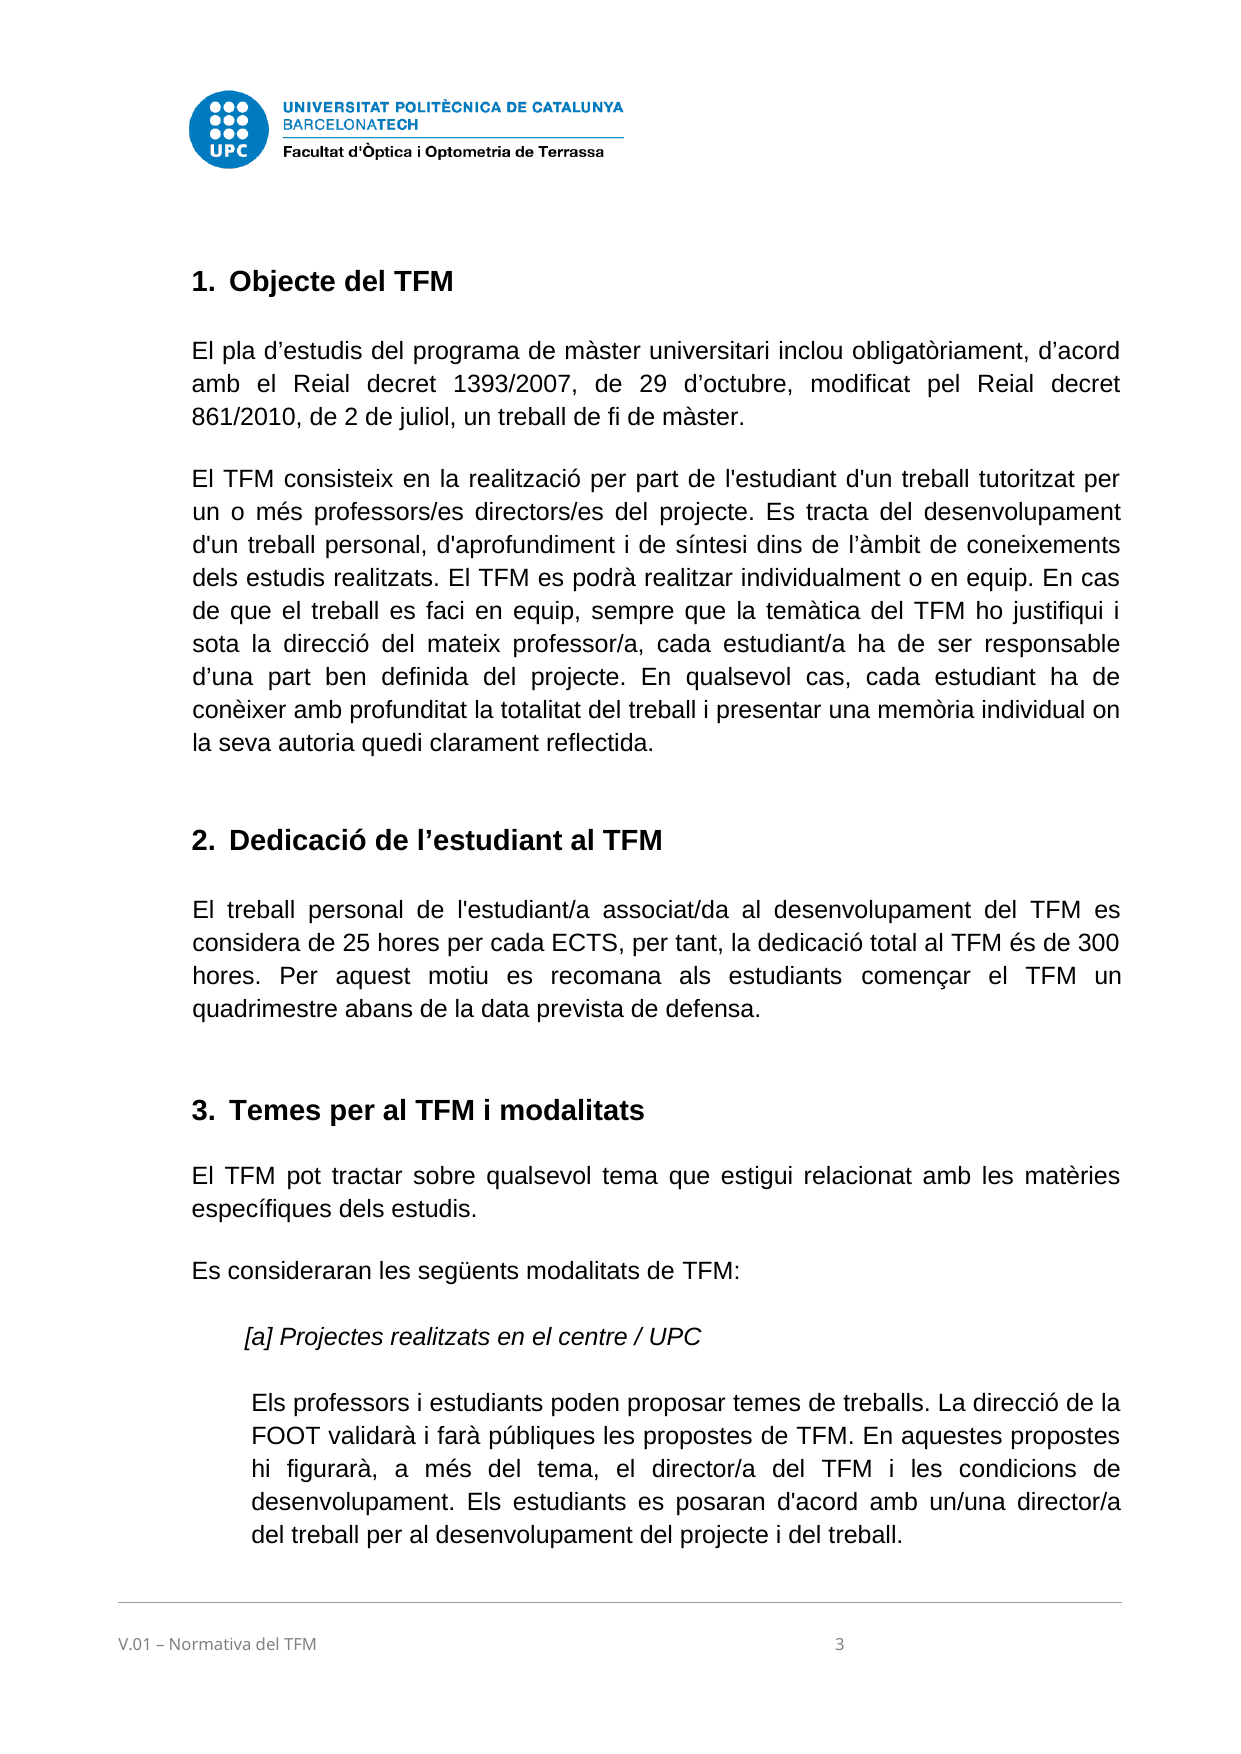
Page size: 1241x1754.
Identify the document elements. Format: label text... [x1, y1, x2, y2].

text Es consideraran les següents modalitats de TFM: [191, 1256, 1122, 1285]
text El TFM pot tractar sobre qualsevol tema que estigui relacionat amb les matèries específiques dels estudis. [191, 1161, 1122, 1222]
text El treball personal de l'estudiant/a associat/da al desenvolupament del TFM es considera de 25 hores per cada ECTS, per tant, la dedicació total al TFM és de 300 hores. Per aquest motiu es recomana als estudiants començar el TFM un quadrimestre abans de la data prevista de defensa. [192, 895, 1122, 1023]
text El pla d’estudis del programa de màster universitari inclou obligatòriament, d’acord amb el Reial decret 1393/2007, de 29 d’octubre, modificat pel Reial decret 861/2010, de 2 de juliol, un treball de fi de màster. [191, 336, 1122, 431]
list Temes per al TFM i modalitats [191, 1093, 1122, 1127]
list Objecte del TFM [191, 264, 1122, 298]
text [a] Projectes realitzats en el centre / UPC [244, 1322, 1122, 1351]
picture [177, 73, 635, 193]
text Els professors i estudiants poden proposar temes de treballs. La direcció de la FOOT validarà i farà públiques les propostes de TFM. En aquestes propostes hi figurarà, a més del tema, el director/a del TFM i les condicions de desenvolupament. Els estudiants es posaran d'acord amb un/una director/a del treball per al desenvolupament del projecte i del treball. [251, 1388, 1122, 1549]
text El TFM consisteix en la realització per part de l'estudiant d'un treball tutoritzat per un o més professors/es directors/es del projecte. Es tracta del desenvolupament d'un treball personal, d'aprofundiment i de síntesi dins de l’àmbit de coneixements dels estudis realitzats. El TFM es podrà realitzar individualment o en equip. En cas de que el treball es faci en equip, sempre que la temàtica del TFM ho justifiqui i sota la direcció del mateix professor/a, cada estudiant/a ha de ser responsable d’una part ben definida del projecte. En qualsevol cas, cada estudiant ha de conèixer amb profunditat la totalitat del treball i presentar una memòria individual on la seva autoria quedi clarament reflectida. [191, 464, 1122, 757]
list Dedicació de l’estudiant al TFM [191, 823, 1122, 857]
